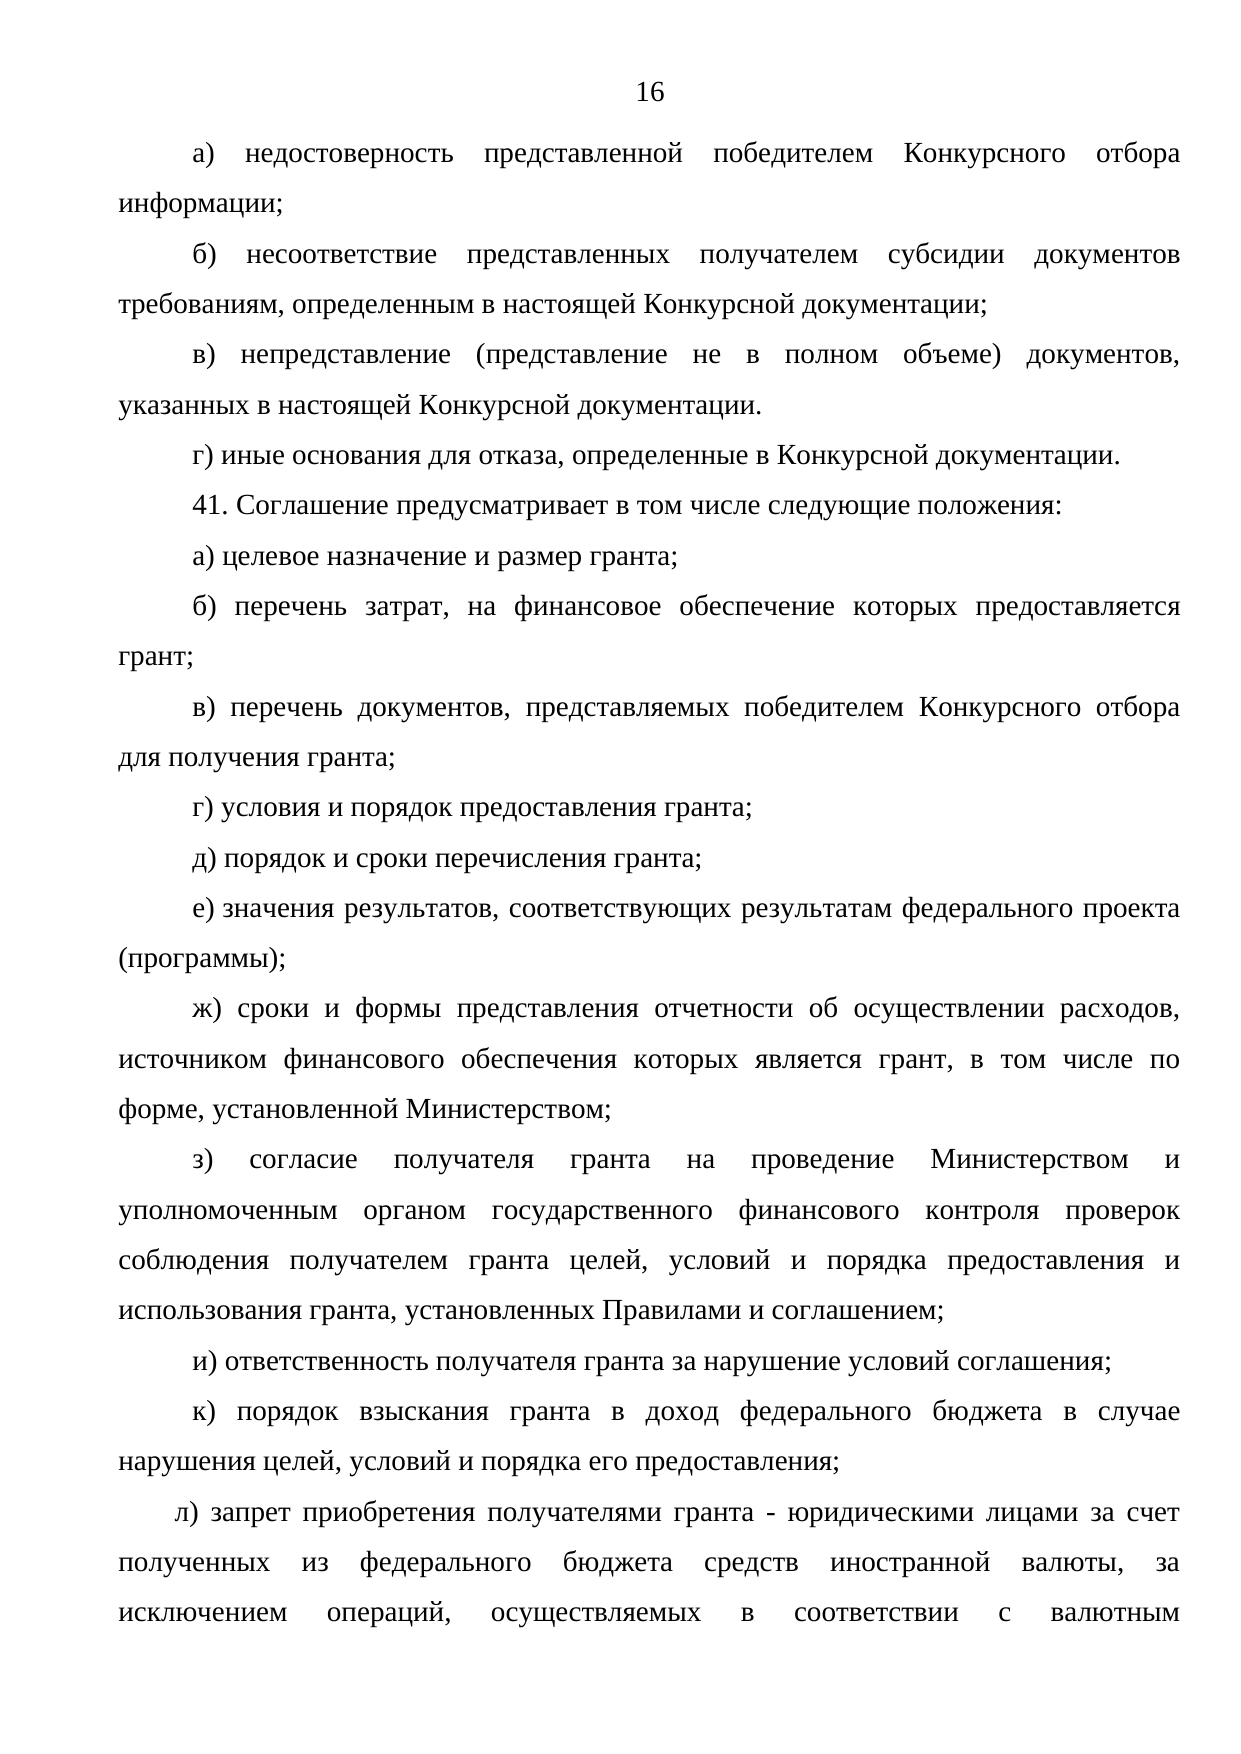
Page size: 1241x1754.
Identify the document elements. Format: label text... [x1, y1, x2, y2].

text б) несоответствие представленных получателем субсидии документов требованиям, определенным в настоящей Конкурсной документации; [118, 236, 1181, 320]
text в) перечень документов, представляемых победителем Конкурсного отбора для получения гранта; [118, 689, 1181, 773]
text ж) сроки и формы представления отчетности об осуществлении расходов, источником финансового обеспечения которых является грант, в том числе по форме, установленной Министерством; [118, 991, 1181, 1125]
text е) значения результатов, соответствующих результатам федерального проекта (программы); [118, 890, 1181, 974]
text 41. Соглашение предусматривает в том числе следующие положения: [118, 487, 1181, 521]
text а) целевое назначение и размер гранта; [118, 538, 1181, 571]
text з) согласие получателя гранта на проведение Министерством и уполномоченным органом государственного финансового контроля проверок соблюдения получателем гранта целей, условий и порядка предоставления и использования гранта, установленных Правилами и соглашением; [118, 1142, 1181, 1326]
text а) недостоверность представленной победителем Конкурсного отбора информации; [118, 135, 1181, 219]
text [118, 1494, 1181, 1628]
text б) перечень затрат, на финансовое обеспечение которых предоставляется грант; [118, 588, 1181, 672]
text в) непредставление (представление не в полном объеме) документов, указанных в настоящей Конкурсной документации. [118, 337, 1181, 420]
text и) ответственность получателя гранта за нарушение условий соглашения; [118, 1343, 1181, 1376]
text к) порядок взыскания гранта в доход федерального бюджета в случае нарушения целей, условий и порядка его предоставления; [118, 1393, 1181, 1477]
text г) иные основания для отказа, определенные в Конкурсной документации. [118, 437, 1181, 471]
text д) порядок и сроки перечисления гранта; [118, 840, 1181, 873]
text г) условия и порядок предоставления гранта; [118, 789, 1181, 823]
